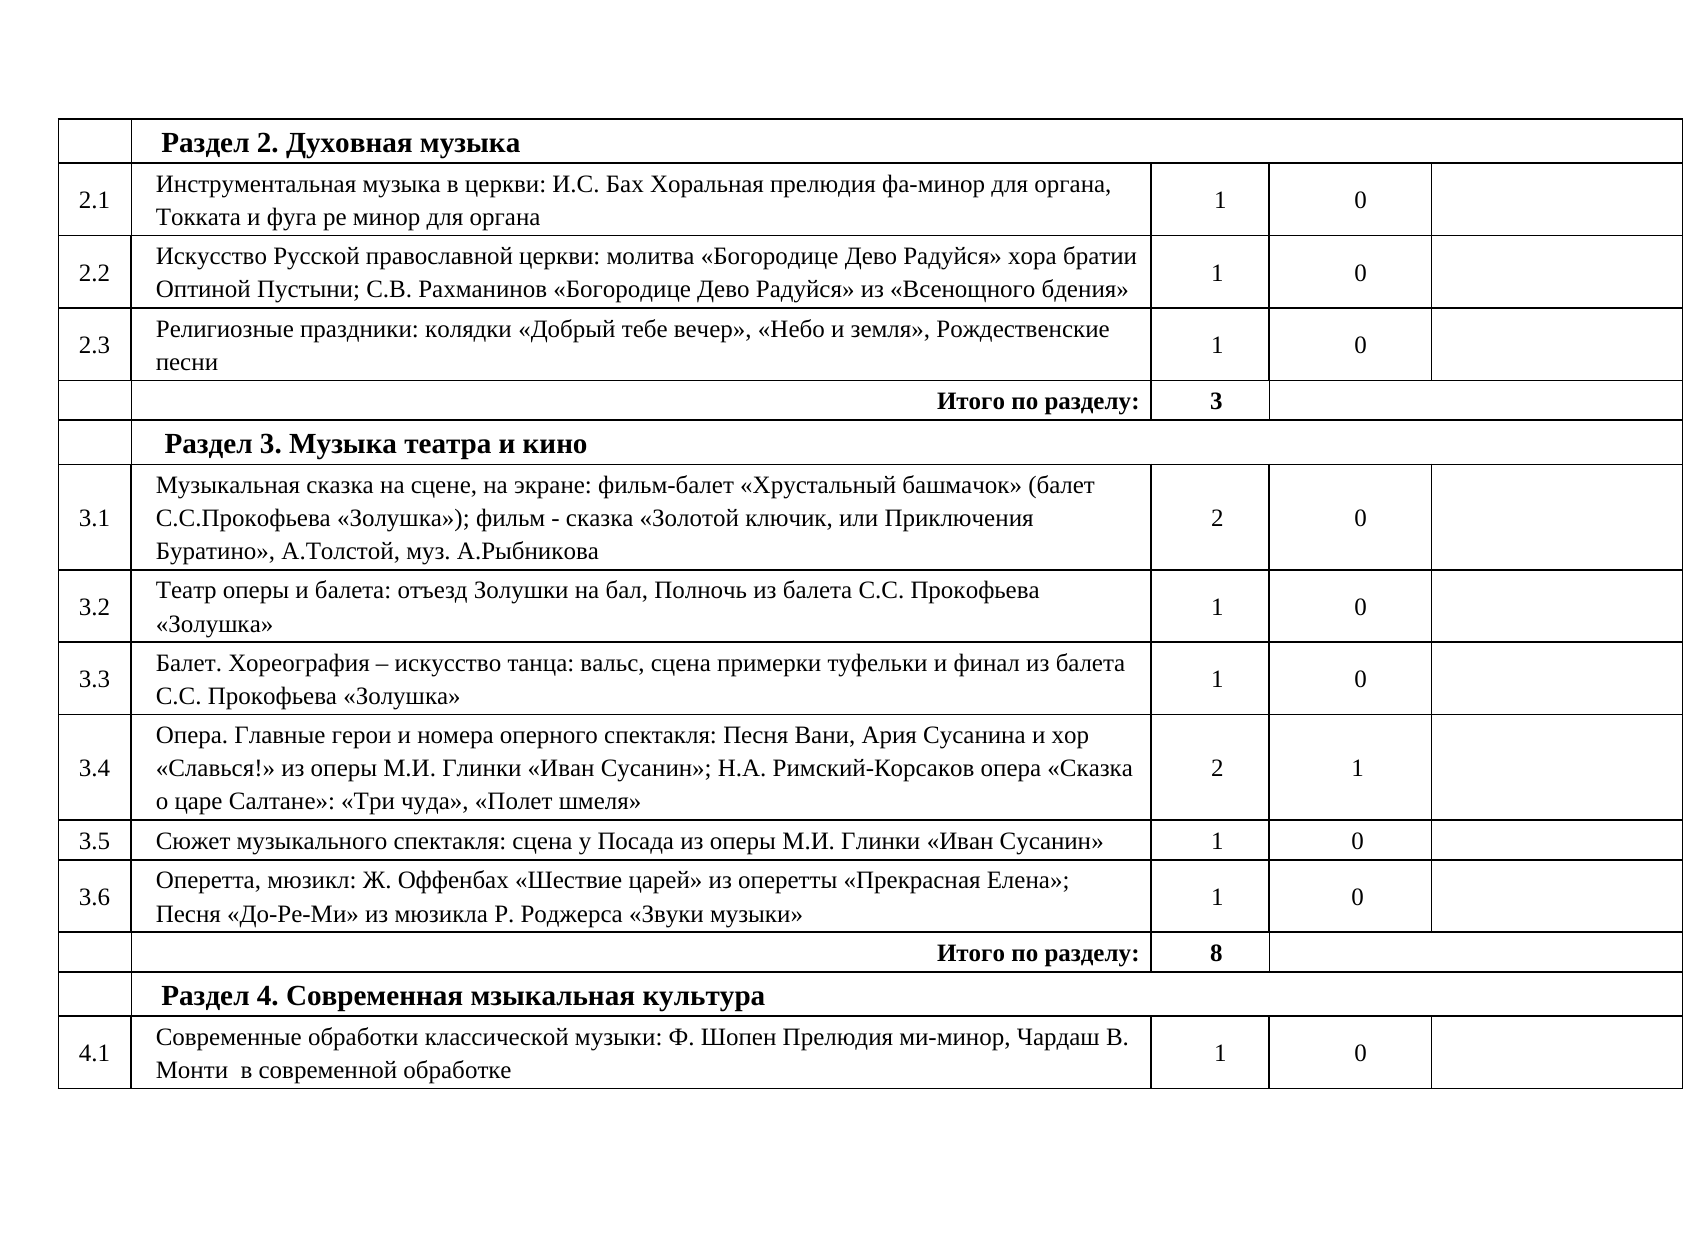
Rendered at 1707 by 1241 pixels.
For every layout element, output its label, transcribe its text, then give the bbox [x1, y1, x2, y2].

table_cell 3 [1152, 381, 1269, 419]
table_cell 0 [1270, 861, 1431, 931]
table_cell [1432, 1017, 1682, 1088]
table_cell [59, 421, 131, 463]
table_cell 2 [1152, 465, 1268, 569]
table_cell 2.3 [59, 309, 130, 379]
table_cell Религиозные праздники: колядки «Добрый тебе вечер», «Небо и земля», Рождественские песни [132, 309, 1150, 379]
table_cell Раздел 4. Современная мзыкальная культура [132, 973, 1682, 1015]
table_cell 1 [1152, 164, 1268, 235]
table_cell 2 [1152, 715, 1268, 819]
table_cell [1270, 933, 1682, 971]
table_cell Раздел 3. Музыка театра и кино [132, 421, 1682, 463]
table_cell [1432, 309, 1682, 379]
table_cell 1 [1152, 571, 1268, 641]
table_cell Искусство Русской православной церкви: молитва «Богородице Дево Радуйся» хора братии Оптиной Пустыни; С.В. Рахманинов «Богородице Дево Радуйся» из «Всенощного бдения» [132, 236, 1150, 307]
table_cell 3.3 [59, 643, 130, 714]
table_cell 8 [1152, 933, 1269, 971]
table_cell Оперетта, мюзикл: Ж. Оффенбах «Шествие царей» из оперетты «Прекрасная Елена»; Песня «До-Ре-Ми» из мюзикла Р. Роджерса «Звуки музыки» [132, 861, 1150, 931]
table_cell Сюжет музыкального спектакля: сцена у Посада из оперы М.И. Глинки «Иван Сусанин» [132, 821, 1150, 859]
table_cell 1 [1152, 236, 1268, 307]
table_cell [1432, 643, 1682, 714]
table_cell Раздел 2. Духовная музыка [132, 120, 1682, 162]
table_cell 0 [1270, 643, 1431, 714]
table_cell 1 [1152, 861, 1268, 931]
table_cell [1270, 381, 1682, 419]
table_cell [1432, 236, 1682, 307]
table_cell 3.5 [59, 821, 130, 859]
table_cell 0 [1270, 1017, 1431, 1088]
table_cell [59, 381, 131, 419]
table_cell [59, 933, 131, 971]
table_cell 2.2 [59, 236, 130, 307]
table_cell Итого по разделу: [132, 381, 1150, 419]
table_cell Опера. Главные герои и номера оперного спектакля: Песня Вани, Ария Сусанина и хор «Славься!» из оперы М.И. Глинки «Иван Сусанин»; Н.А. Римский-Корсаков опера «Сказка о царе Салтане»: «Три чуда», «Полет шмеля» [132, 715, 1150, 819]
table_cell 0 [1270, 164, 1431, 235]
table_cell 1 [1270, 715, 1431, 819]
table_cell [1432, 715, 1682, 819]
table_cell [1432, 821, 1682, 859]
table_cell Театр оперы и балета: отъезд Золушки на бал, Полночь из балета С.С. Прокофьева «Золушка» [132, 571, 1150, 641]
table_cell 3.2 [59, 571, 130, 641]
table_cell Музыкальная сказка на сцене, на экране: фильм-балет «Хрустальный башмачок» (балет С.С.Прокофьева «Золушка»); фильм - сказка «Золотой ключик, или Приключения Буратино», А.Толстой, муз. А.Рыбникова [132, 465, 1150, 569]
table_cell 0 [1270, 309, 1431, 379]
table_cell [1432, 164, 1682, 235]
table_cell Балет. Хореография – искусство танца: вальс, сцена примерки туфельки и финал из балета С.С. Прокофьева «Золушка» [132, 643, 1150, 714]
table_cell 0 [1270, 571, 1431, 641]
table_cell Инструментальная музыка в церкви: И.С. Бах Хоральная прелюдия фа-минор для органа, Токката и фуга ре минор для органа [132, 164, 1150, 235]
table_cell [1432, 861, 1682, 931]
table_cell 1 [1152, 643, 1268, 714]
table_cell 3.4 [59, 715, 130, 819]
table_cell [1432, 465, 1682, 569]
table_cell [59, 120, 131, 162]
table_cell [59, 973, 131, 1015]
table_cell 2.1 [59, 164, 131, 235]
table_cell Современные обработки классической музыки: Ф. Шопен Прелюдия ми-минор, Чардаш В. Монти в современной обработке [132, 1017, 1150, 1088]
table_cell 0 [1270, 821, 1431, 859]
table_cell Итого по разделу: [132, 933, 1150, 971]
table_cell 3.6 [59, 861, 130, 931]
table_cell 0 [1270, 465, 1431, 569]
table_cell 1 [1152, 1017, 1268, 1088]
table_cell [1432, 571, 1682, 641]
table_cell 1 [1152, 821, 1268, 859]
table_cell 0 [1270, 236, 1431, 307]
table_cell 1 [1152, 309, 1268, 379]
table_cell 3.1 [59, 465, 130, 569]
table_cell 4.1 [59, 1017, 130, 1088]
